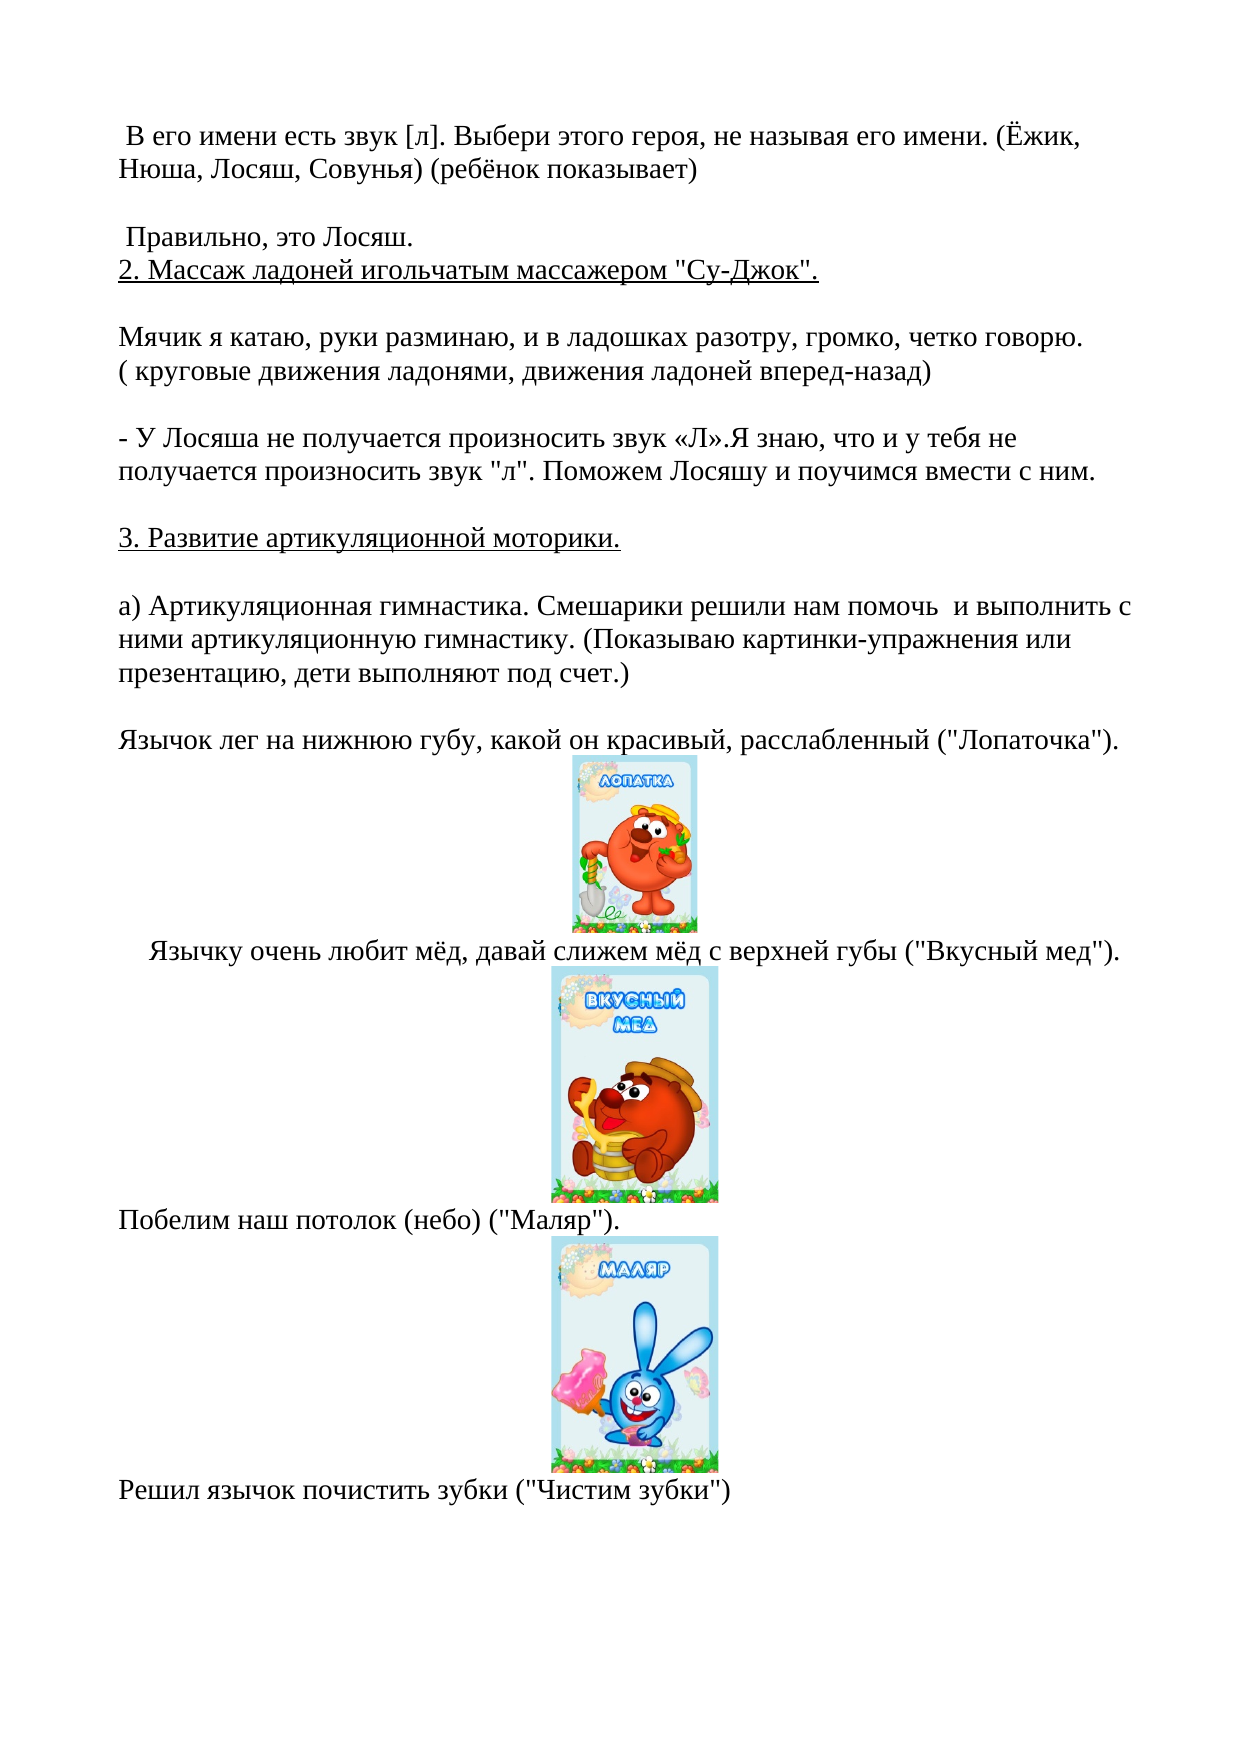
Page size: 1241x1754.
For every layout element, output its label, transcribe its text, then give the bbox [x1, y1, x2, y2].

text Мячик я катаю, руки разминаю, и в ладошках разотру, громко, четко говорю. ( круговые движения ладонями, движения ладоней вперед-назад) [118, 319, 1152, 386]
picture [551, 1236, 719, 1473]
text Решил язычок почистить зубки ("Чистим зубки") [118, 1472, 1152, 1506]
picture [572, 755, 698, 933]
picture [551, 966, 719, 1203]
text Правильно, это Лосяш. [118, 219, 1152, 252]
text - У Лосяша не получается произносить звук «Л».Я знаю, что и у тебя не получается произносить звук "л". Поможем Лосяшу и поучимся вмести с ним. [118, 420, 1152, 487]
text В его имени есть звук [л]. Выбери этого героя, не называя его имени. (Ёжик, Нюша, Лосяш, Совунья) (ребёнок показывает) [118, 118, 1152, 185]
text 2. Массаж ладоней игольчатым массажером "Су-Джок". [118, 252, 1152, 286]
text Язычку очень любит мёд, давай слижем мёд с верхней губы ("Вкусный мед"). [118, 933, 1152, 966]
text 3. Развитие артикуляционной моторики. [118, 521, 1152, 554]
text Язычок лег на нижнюю губу, какой он красивый, расслабленный ("Лопаточка"). [118, 722, 1152, 755]
text а) Артикуляционная гимнастика. Смешарики решили нам помочь и выполнить с ними артикуляционную гимнастику. (Показываю картинки-упражнения или презентацию, дети выполняют под счет.) [118, 588, 1152, 688]
text Побелим наш потолок (небо) ("Маляр"). [118, 1202, 1152, 1236]
